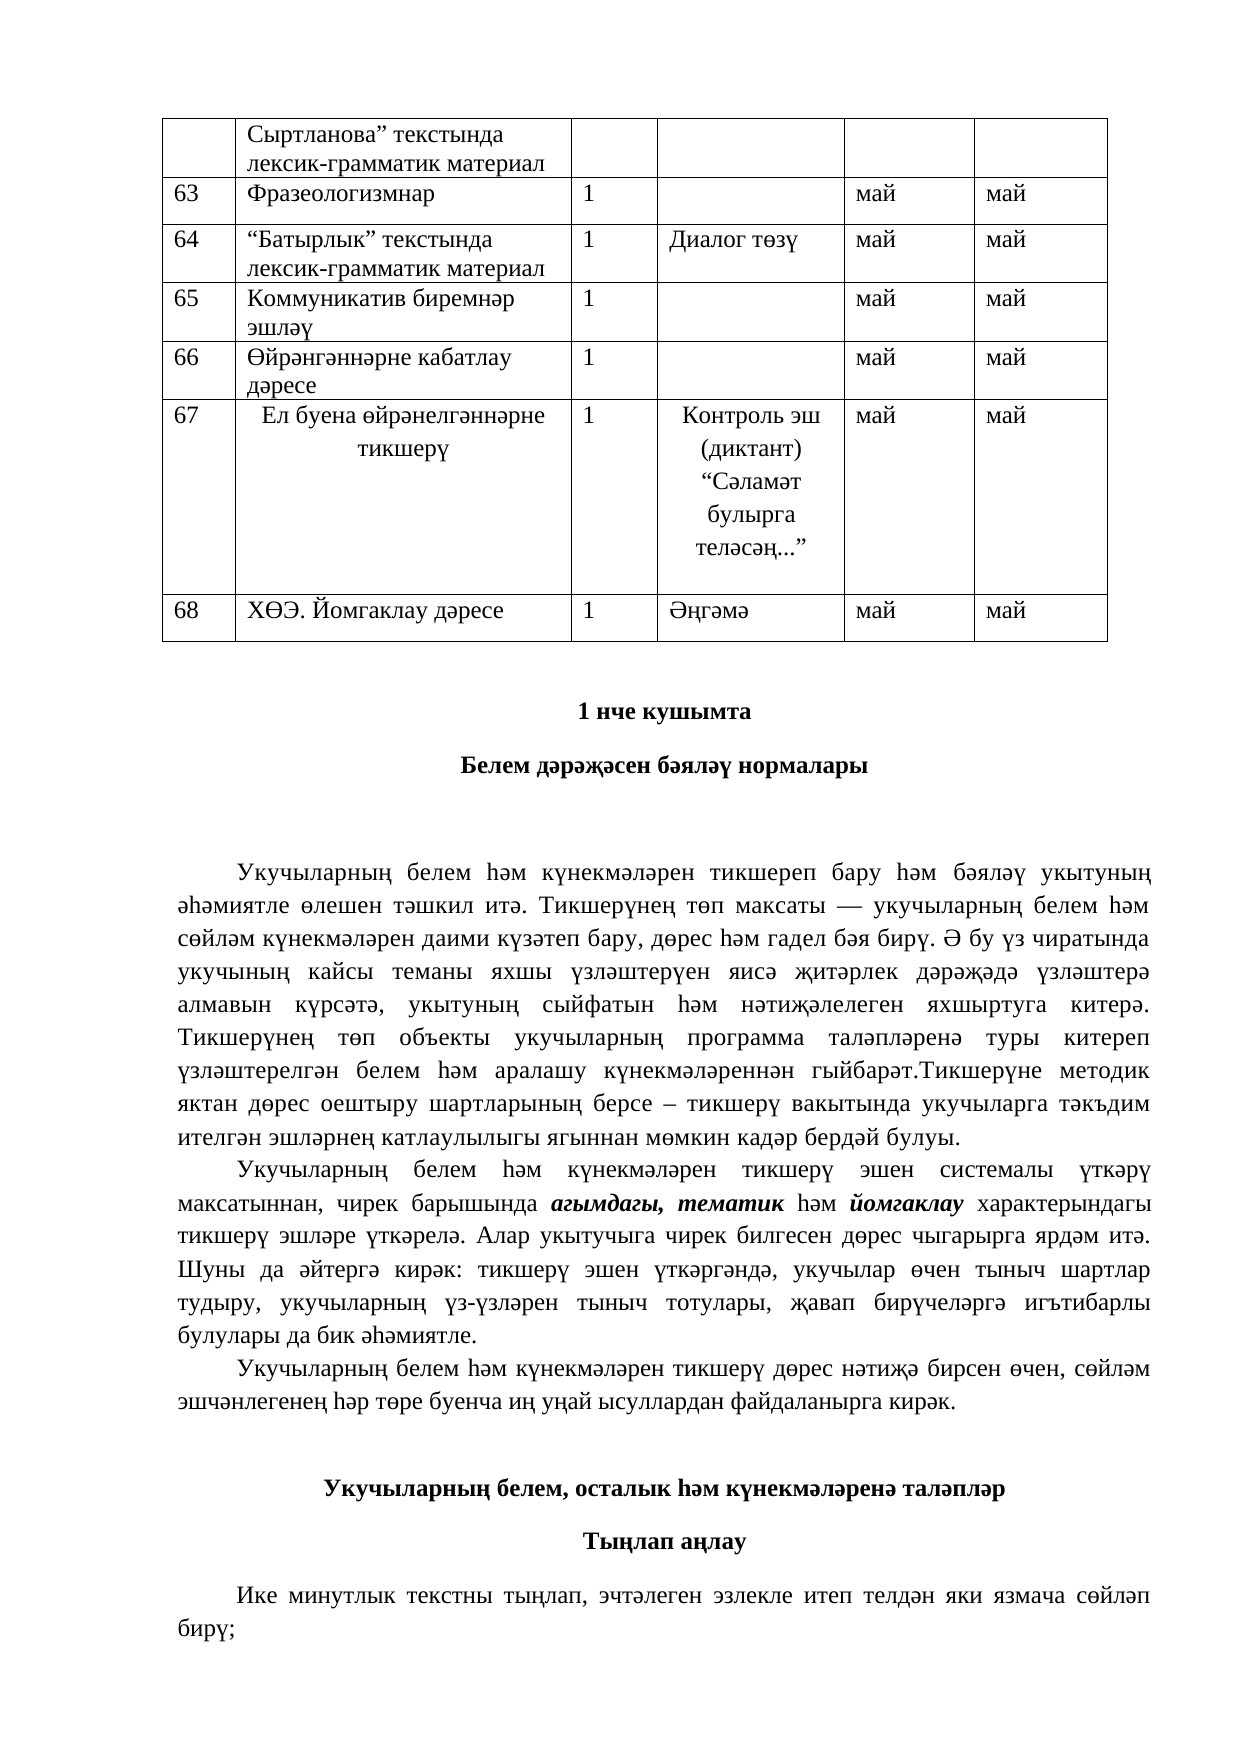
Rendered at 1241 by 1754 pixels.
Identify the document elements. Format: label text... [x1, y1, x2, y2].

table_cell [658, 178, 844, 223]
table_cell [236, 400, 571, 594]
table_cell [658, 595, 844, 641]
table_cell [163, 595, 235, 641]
text Укучыларның белем һәм күнекмәләрен тикшерү дөрес нәтиҗә бирсен өчен, сөйләм эшчәнлегенең һәр төре буенча иң уңай ысуллардан файдаланырга кирәк. [177, 1353, 1152, 1414]
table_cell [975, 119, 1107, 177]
text Ике минутлык текстны тыңлап, эчтәлеген эзлекле итеп телдән яки язмача сөйләп бирү; [177, 1580, 1152, 1642]
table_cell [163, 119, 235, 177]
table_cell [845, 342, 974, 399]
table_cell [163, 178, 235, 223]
text Белем дәрәҗәсен бәяләү нормалары [177, 750, 1152, 778]
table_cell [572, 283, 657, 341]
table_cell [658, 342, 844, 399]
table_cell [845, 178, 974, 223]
text Тыңлап аңлау [177, 1526, 1152, 1555]
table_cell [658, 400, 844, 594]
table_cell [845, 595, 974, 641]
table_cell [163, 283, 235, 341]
text 1 нче кушымта [177, 696, 1152, 724]
text Укучыларның белем һәм күнекмәләрен тикшерү эшен системалы үткәрү максатыннан, чирек барышында агымдагы, тематик һәм йомгаклау характерындагы тикшерү эшләре үткәрелә. Алар укытучыга чирек билгесен дөрес чыгарырга ярдәм итә. Шуны да әйтергә кирәк: тикшерү эшен үткәргәндә, укучылар өчен тыныч шартлар тудыру, укучыларның үз-үзләрен тыныч тотулары, җавап бирүчеләргә игътибарлы булулары да бик әһәмиятле. [177, 1154, 1152, 1348]
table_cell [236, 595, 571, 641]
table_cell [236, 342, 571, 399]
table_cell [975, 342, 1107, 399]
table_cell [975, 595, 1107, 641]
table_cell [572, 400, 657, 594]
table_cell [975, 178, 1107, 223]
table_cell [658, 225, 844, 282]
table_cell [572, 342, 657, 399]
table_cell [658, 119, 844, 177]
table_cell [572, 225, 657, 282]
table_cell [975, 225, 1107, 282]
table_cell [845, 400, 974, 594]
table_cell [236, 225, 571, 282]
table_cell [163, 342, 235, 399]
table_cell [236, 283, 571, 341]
text Укучыларның белем һәм күнекмәләрен тикшереп бару һәм бәяләү укытуның әһәмиятле өлешен тәшкил итә. Тикшерүнең төп максаты — укучыларның белем һәм сөйләм күнекмәләрен даими күзәтеп бару, дөрес һәм гадел бәя бирү. Ә бу үз чиратында укучының кайсы теманы яхшы үзләштерүен яисә җитәрлек дәрәҗәдә үзләштерә алмавын күрсәтә, укытуның сыйфатын һәм нәтиҗәлелеген яхшыртуга китерә. Тикшерүнең төп объекты укучыларның программа таләпләренә туры китереп үзләштерелгән белем һәм аралашу күнекмәләреннән гыйбарәт.Тикшерүне методик яктан дөрес оештыру шартларының берсе – тикшерү вакытында укучыларга тәкъдим ителгән эшләрнең катлаулылыгы ягыннан мөмкин кадәр бердәй булуы. [177, 857, 1152, 1150]
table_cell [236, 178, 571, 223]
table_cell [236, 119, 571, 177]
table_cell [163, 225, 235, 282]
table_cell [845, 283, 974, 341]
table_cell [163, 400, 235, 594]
text Укучыларның белем, осталык һәм күнекмәләренә таләпләр [177, 1473, 1152, 1501]
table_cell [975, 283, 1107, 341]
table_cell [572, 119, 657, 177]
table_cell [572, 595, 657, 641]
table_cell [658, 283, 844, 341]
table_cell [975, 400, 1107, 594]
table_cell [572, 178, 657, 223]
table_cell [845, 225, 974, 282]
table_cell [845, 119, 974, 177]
